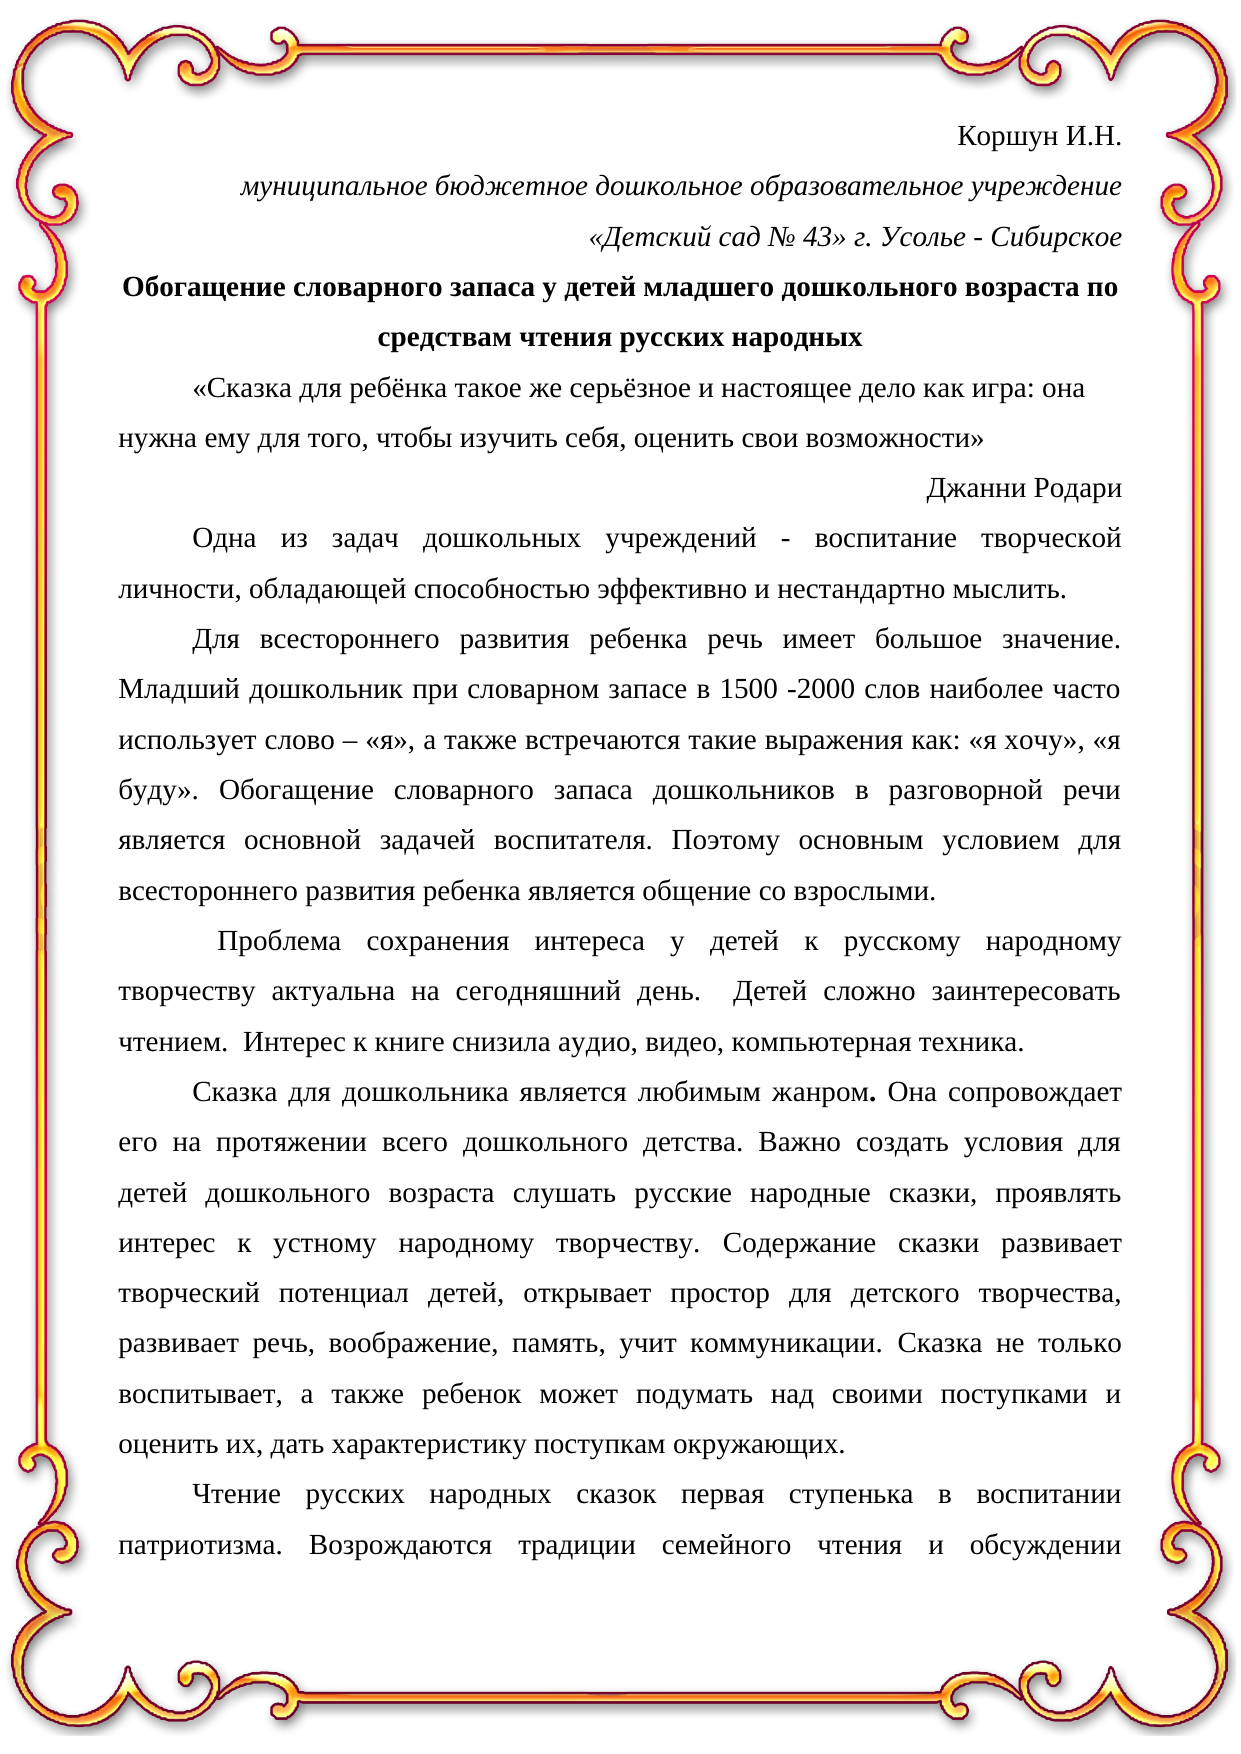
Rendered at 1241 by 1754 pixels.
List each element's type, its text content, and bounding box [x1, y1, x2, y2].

text «Сказка для ребёнка такое же серьёзное и настоящее дело как игра: она нужна ему для того, чтобы изучить себя, оценить свои возможности» [118, 370, 1122, 453]
text Одна из задач дошкольных учреждений - воспитание творческой личности, обладающей способностью эффективно и нестандартно мыслить. [118, 521, 1122, 604]
text Для всестороннего развития ребенка речь имеет большое значение. Младший дошкольник при словарном запасе в 1500 -2000 слов наиболее часто использует слово – «я», а также встречаются такие выражения как: «я хочу», «я буду». Обогащение словарного запаса дошкольников в разговорной речи является основной задачей воспитателя. Поэтому основным условием для всестороннего развития ребенка является общение со взрослыми. [118, 621, 1122, 906]
text Обогащение словарного запаса у детей младшего дошкольного возраста по средствам чтения русских народных [118, 269, 1122, 353]
text Проблема сохранения интереса у детей к русскому народному творчеству актуальна на сегодняшний день. Детей сложно заинтересовать чтением. Интерес к книге снизила аудио, видео, компьютерная техника. [118, 923, 1122, 1057]
text Коршун И.Н. [118, 118, 1122, 152]
text Джанни Родари [118, 470, 1122, 504]
text Сказка для дошкольника является любимым жaнром. Она сопровождает его на протяжении всего дошкольного детства. Важно создать условия для детей дошкольного возраста слушать русские народные сказки, проявлять интерес к устному народному творчеству. Содержание сказки развивает творческий потенциал детей, открывает простор для детского творчества, развивает речь, воображение, память, учит коммуникации. Сказка не только воспитывает, а также ребенок может подумать над своими поступками и oценить их, дать характеристику поступкам окружающих. [118, 1074, 1122, 1460]
text муниципальное бюджетное дошкольное образовательное учреждение «Детский сад № 43» г. Усолье - Сибирское [118, 168, 1122, 252]
picture [4, 10, 1237, 1736]
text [118, 1477, 1122, 1560]
